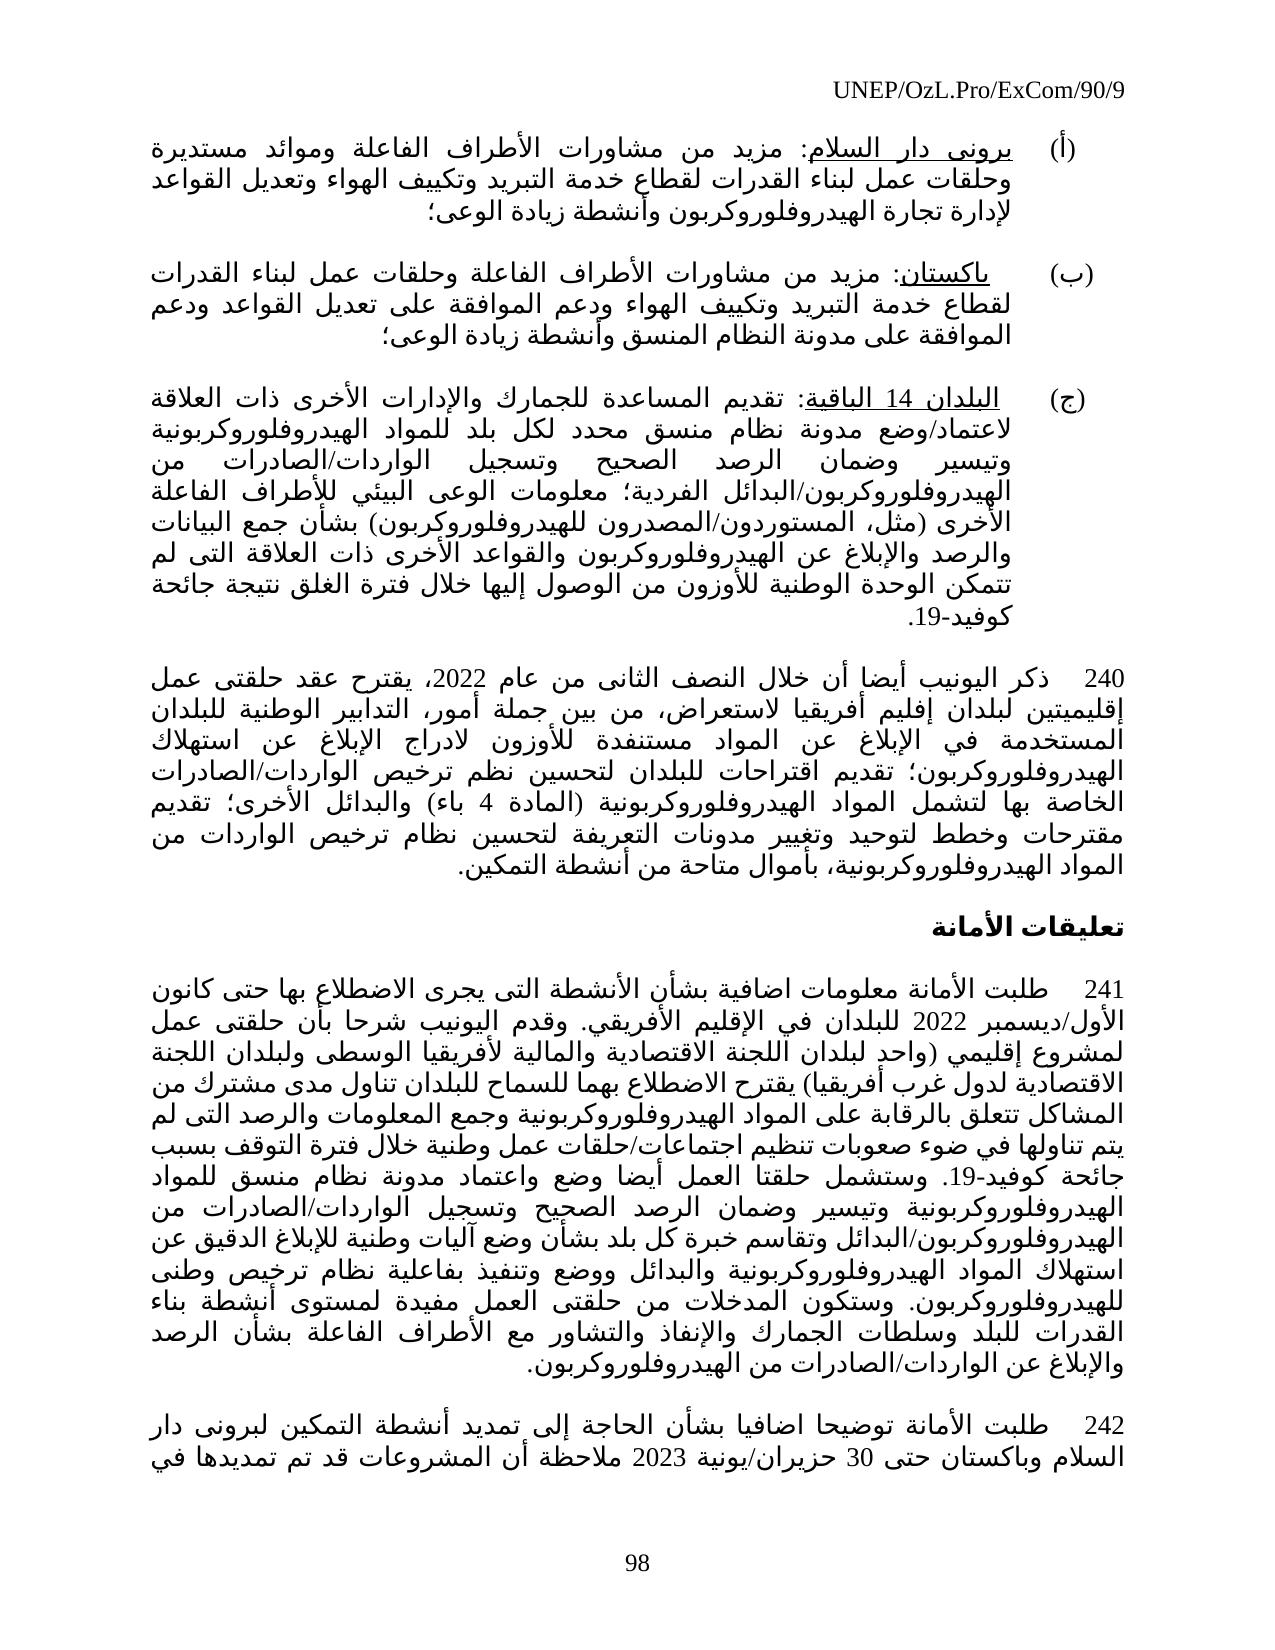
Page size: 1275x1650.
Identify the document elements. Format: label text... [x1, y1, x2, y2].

list باكستان: مزيد من مشاورات الأطراف الفاعلة وحلقات عمل لبناء القدرات لقطاع خدمة التبريد وتكييف الهواء ودعم الموافقة على تعديل القواعد ودعم الموافقة على مدونة النظام المنسق وأنشطة زيادة الوعى؛ [150, 257, 1050, 351]
text تعليقات الأمانة [150, 911, 1125, 942]
text 241 طلبت الأمانة معلومات اضافية بشأن الأنشطة التى يجرى الاضطلاع بها حتى كانون الأول/ديسمبر 2022 للبلدان في الإقليم الأفريقي. وقدم اليونيب شرحا بأن حلقتى عمل لمشروع إقليمي (واحد لبلدان اللجنة الاقتصادية والمالية لأفريقيا الوسطى ولبلدان اللجنة الاقتصادية لدول غرب أفريقيا) يقترح الاضطلاع بهما للسماح للبلدان تناول مدى مشترك من المشاكل تتعلق بالرقابة على المواد الهيدروفلوروكربونية وجمع المعلومات والرصد التى لم يتم تناولها في ضوء صعوبات تنظيم اجتماعات/حلقات عمل وطنية خلال فترة التوقف بسبب جائحة كوفيد-19. وستشمل حلقتا العمل أيضا وضع واعتماد مدونة نظام منسق للمواد الهيدروفلوروكربونية وتيسير وضمان الرصد الصحيح وتسجيل الواردات/الصادرات من الهيدروفلوروكربون/البدائل وتقاسم خبرة كل بلد بشأن وضع آليات وطنية للإبلاغ الدقيق عن استهلاك المواد الهيدروفلوروكربونية والبدائل ووضع وتنفيذ بفاعلية نظام ترخيص وطنى للهيدروفلوروكربون. وستكون المدخلات من حلقتى العمل مفيدة لمستوى أنشطة بناء القدرات للبلد وسلطات الجمارك والإنفاذ والتشاور مع الأطراف الفاعلة بشأن الرصد والإبلاغ عن الواردات/الصادرات من الهيدروفلوروكربون. [150, 973, 1125, 1378]
text 240 ذكر اليونيب أيضا أن خلال النصف الثانى من عام 2022، يقترح عقد حلقتى عمل إقليميتين لبلدان إفليم أفريقيا لاستعراض، من بين جملة أمور، التدابير الوطنية للبلدان المستخدمة في الإبلاغ عن المواد مستنفدة للأوزون لادراج الإبلاغ عن استهلاك الهيدروفلوروكربون؛ تقديم اقتراحات للبلدان لتحسين نظم ترخيص الواردات/الصادرات الخاصة بها لتشمل المواد الهيدروفلوروكربونية (المادة 4 باء) والبدائل الأخرى؛ تقديم مقترحات وخطط لتوحيد وتغيير مدونات التعريفة لتحسين نظام ترخيص الواردات من المواد الهيدروفلوروكربونية، بأموال متاحة من أنشطة التمكين. [150, 662, 1125, 880]
list البلدان 14 الباقية: تقديم المساعدة للجمارك والإدارات الأخرى ذات العلاقة لاعتماد/وضع مدونة نظام منسق محدد لكل بلد للمواد الهيدروفلوروكربونية وتيسير وضمان الرصد الصحيح وتسجيل الواردات/الصادرات من الهيدروفلوروكربون/البدائل الفردية؛ معلومات الوعى البيئي للأطراف الفاعلة الأخرى (مثل، المستوردون/المصدرون للهيدروفلوروكربون) بشأن جمع البيانات والرصد والإبلاغ عن الهيدروفلوروكربون والقواعد الأخرى ذات العلاقة التى لم تتمكن الوحدة الوطنية للأوزون من الوصول إليها خلال فترة الغلق نتيجة جائحة كوفيد-19. [150, 382, 1050, 631]
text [150, 1409, 1125, 1472]
list برونى دار السلام: مزيد من مشاورات الأطراف الفاعلة وموائد مستديرة وحلقات عمل لبناء القدرات لقطاع خدمة التبريد وتكييف الهواء وتعديل القواعد لإدارة تجارة الهيدروفلوروكربون وأنشطة زيادة الوعى؛ [150, 132, 1050, 226]
